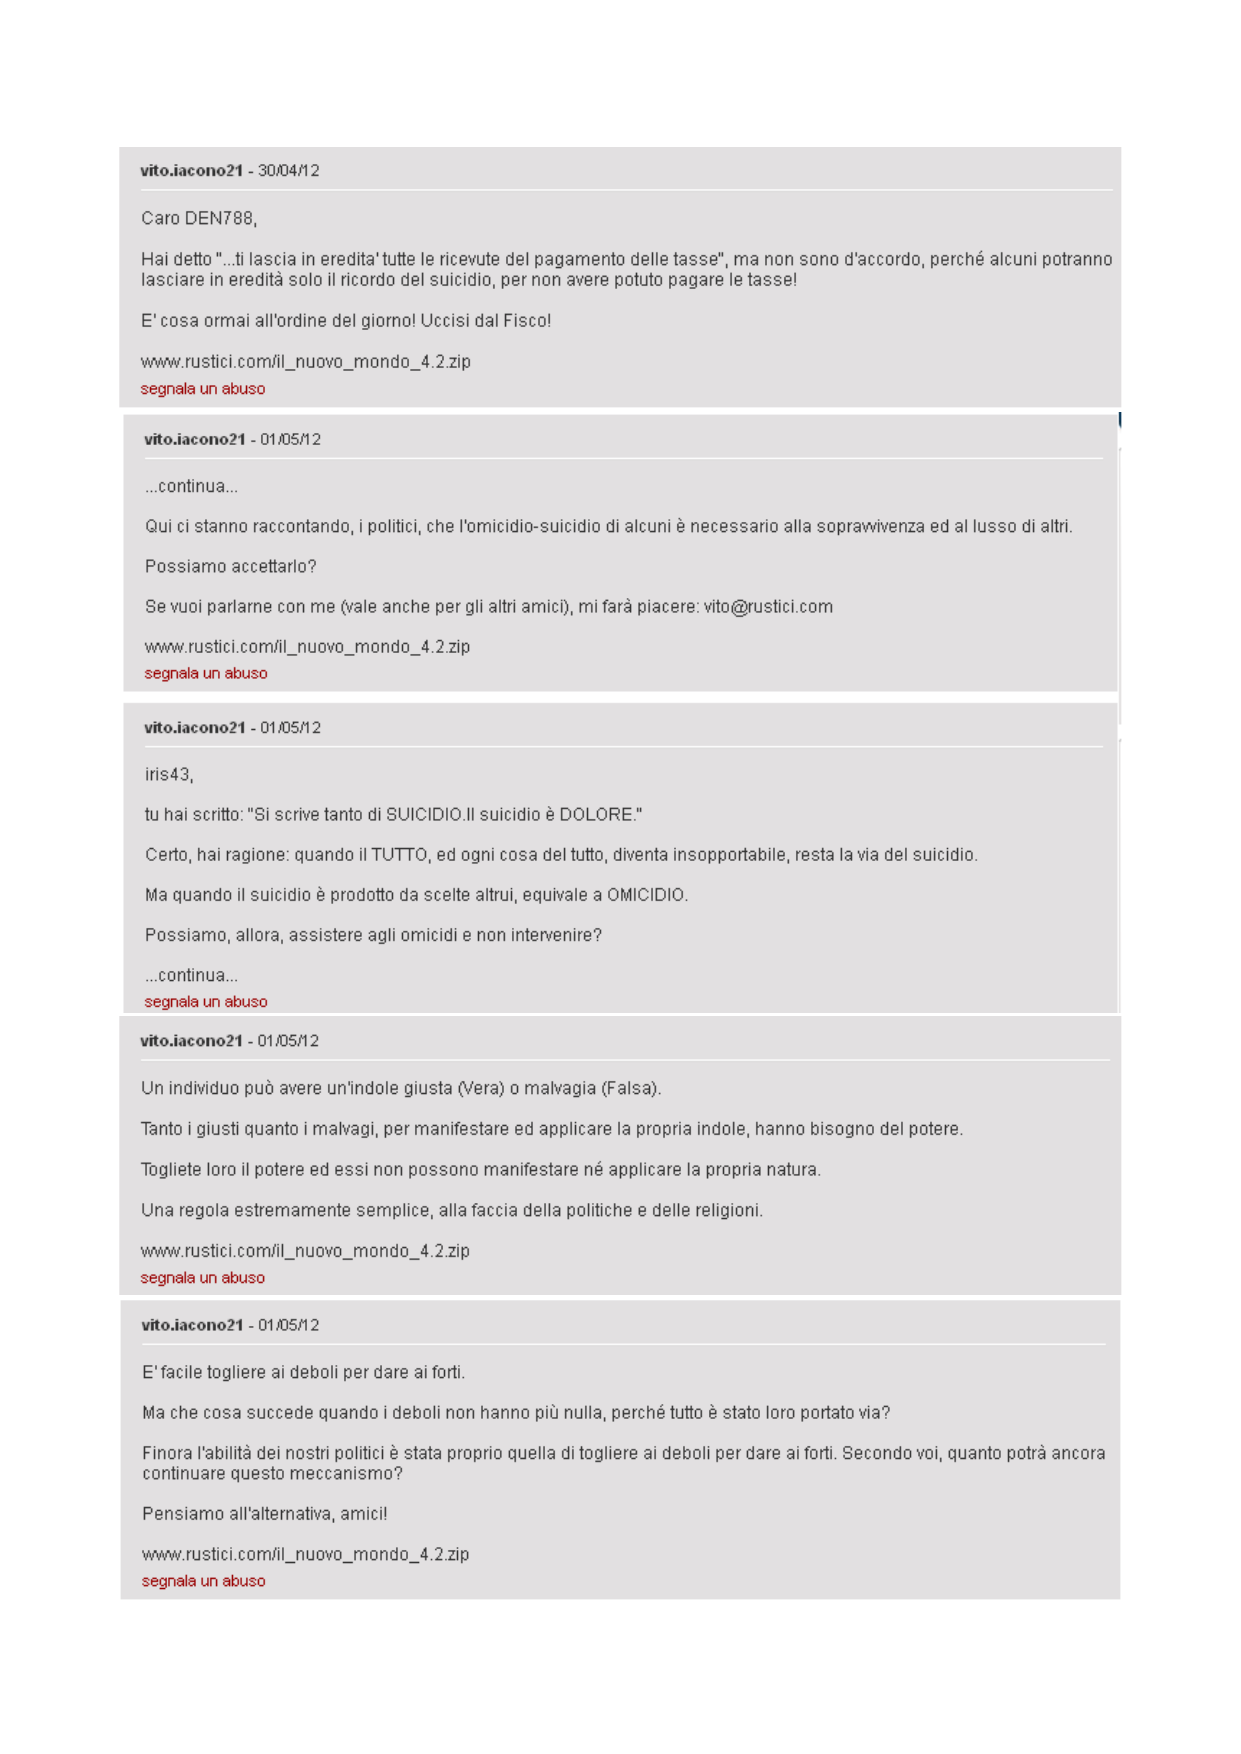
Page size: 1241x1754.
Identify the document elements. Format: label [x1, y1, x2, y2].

picture [118, 1299, 1122, 1601]
picture [118, 412, 1122, 1013]
picture [118, 1016, 1122, 1295]
picture [118, 147, 1122, 409]
